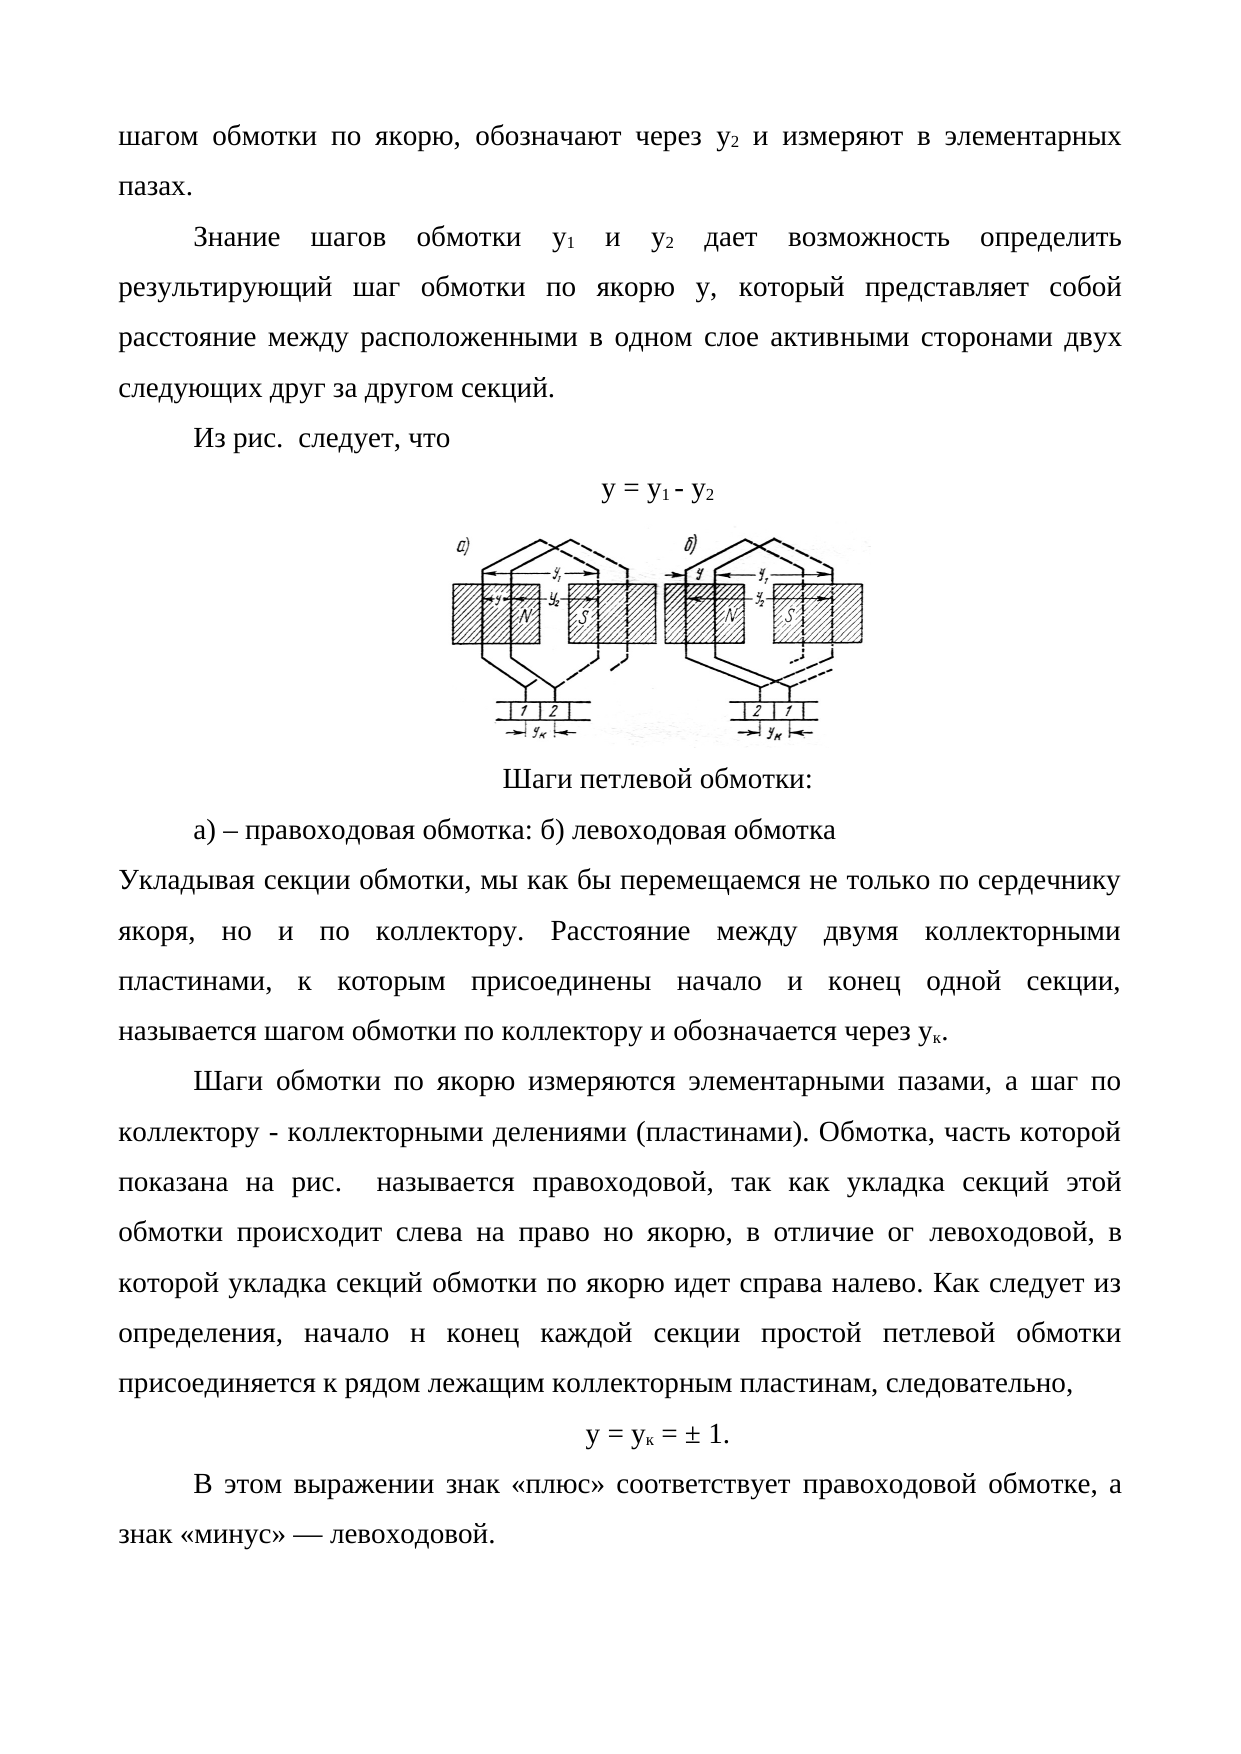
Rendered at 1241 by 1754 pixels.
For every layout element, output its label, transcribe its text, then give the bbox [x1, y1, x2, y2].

text а) – правоходовая обмотка: б) левоходовая обмотка [118, 812, 1122, 846]
text В этом выражении знак «плюс» соответствует правоходовой обмотке, а знак «минус» — левоходовой. [118, 1466, 1122, 1550]
picture [444, 520, 871, 748]
text Знание шагов обмотки y1 и y2 дает возможность определить результирующий шаг обмотки по якорю у, который представляет собой расстояние между расположенными в одном слое активными сторонами двух следующих друг за другом секций. [118, 219, 1122, 403]
text Шаги обмотки по якорю измеряются элементарными пазами, а шаг по коллектору - коллекторными делениями (пластинами). Обмотка, часть которой показана на рис. называется правоходовой, так как укладка секций этой обмотки происходит слева на право но якорю, в отличие ог левоходовой, в которой укладка секций обмотки по якорю идет справа налево. Как следует из определения, начало н конец каждой секции простой петлевой обмотки присоединяется к рядом лежащим коллекторным пластинам, следовательно, [118, 1063, 1122, 1399]
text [118, 118, 1122, 202]
text Шаги петлевой обмотки: [118, 762, 1122, 795]
text Укладывая секции обмотки, мы как бы перемещаемся не только по сердечнику якоря, но и по коллектору. Расстояние между двумя коллекторными пластинами, к которым присоединены начало и конец одной секции, называется шагом обмотки по коллектору и обозначается через ук. [118, 862, 1122, 1047]
text у = y1 - y2 [118, 470, 1122, 504]
text Из рис. следует, что [118, 420, 1122, 453]
text y = yк = ± 1. [118, 1416, 1122, 1449]
